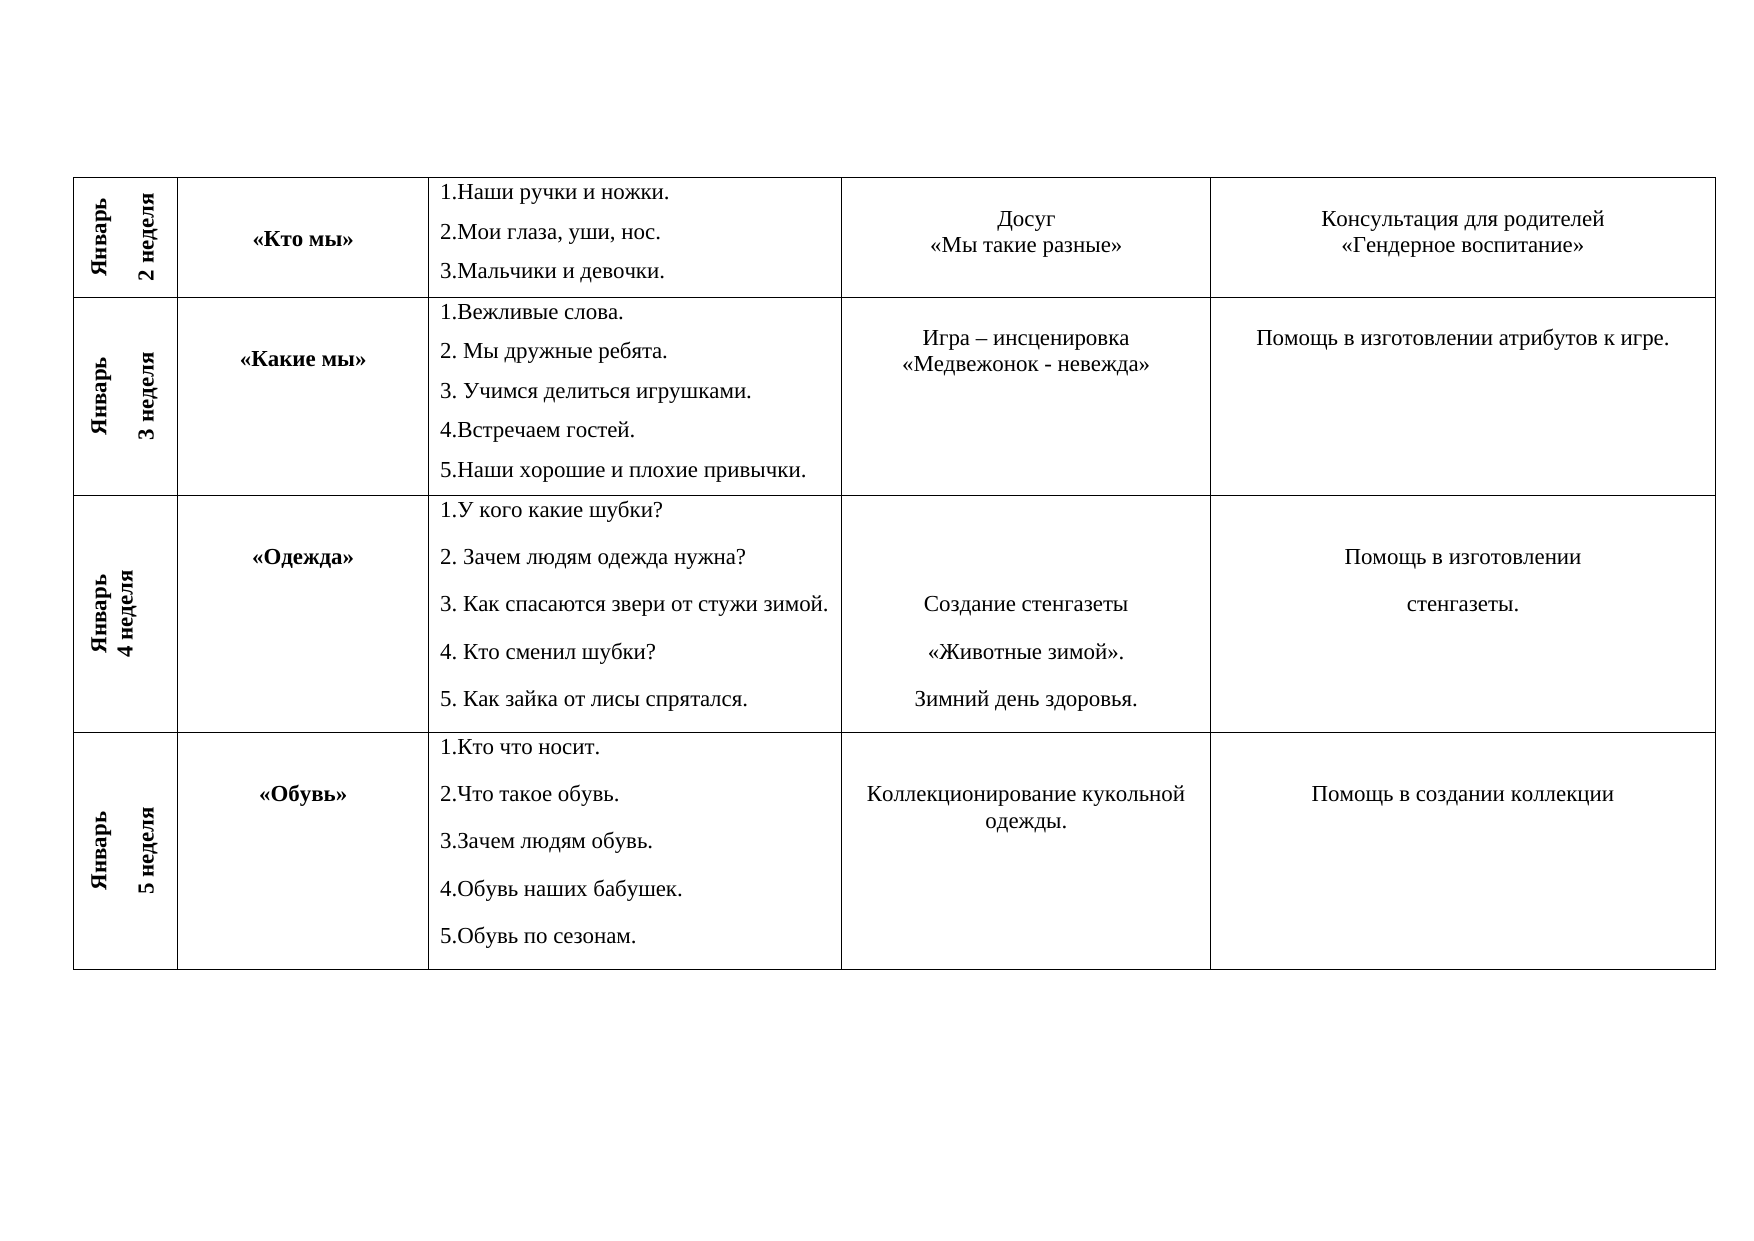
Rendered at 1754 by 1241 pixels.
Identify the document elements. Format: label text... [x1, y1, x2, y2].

table_cell «Одежда» [178, 496, 428, 732]
table_cell 1.У кого какие шубки? 2. Зачем людям одежда нужна? 3. Как спасаются звери от стужи зимой. 4. Кто сменил шубки? 5. Как зайка от лисы спрятался. [429, 496, 841, 732]
table_cell Консультация для родителей «Гендерное воспитание» [1211, 178, 1715, 297]
table_cell «Кто мы» [178, 178, 428, 297]
table_cell «Обувь» [178, 733, 428, 969]
table_cell Коллекционирование кукольной одежды. [842, 733, 1210, 969]
table_cell Январь 5 неделя [74, 733, 177, 969]
table_cell Помощь в изготовлении атрибутов к игре. [1211, 298, 1715, 495]
table_cell 1.Кто что носит. 2.Что такое обувь. 3.Зачем людям обувь. 4.Обувь наших бабушек. 5.Обувь по сезонам. [429, 733, 841, 969]
table_cell Создание стенгазеты «Животные зимой». Зимний день здоровья. [842, 496, 1210, 732]
table_cell Помощь в создании коллекции [1211, 733, 1715, 969]
table_cell Помощь в изготовлении стенгазеты. [1211, 496, 1715, 732]
table_cell 1.Наши ручки и ножки. 2.Мои глаза, уши, нос. 3.Мальчики и девочки. [429, 178, 841, 297]
table_cell Игра – инсценировка «Медвежонок - невежда» [842, 298, 1210, 495]
table_cell «Какие мы» [178, 298, 428, 495]
table_cell 1.Вежливые слова. 2. Мы дружные ребята. 3. Учимся делиться игрушками. 4.Встречаем гостей. 5.Наши хорошие и плохие привычки. [429, 298, 841, 495]
table_cell Досуг «Мы такие разные» [842, 178, 1210, 297]
table_cell Январь 2 неделя [74, 178, 177, 297]
table_cell Январь 4 неделя [74, 496, 177, 732]
table_cell Январь 3 неделя [74, 298, 177, 495]
